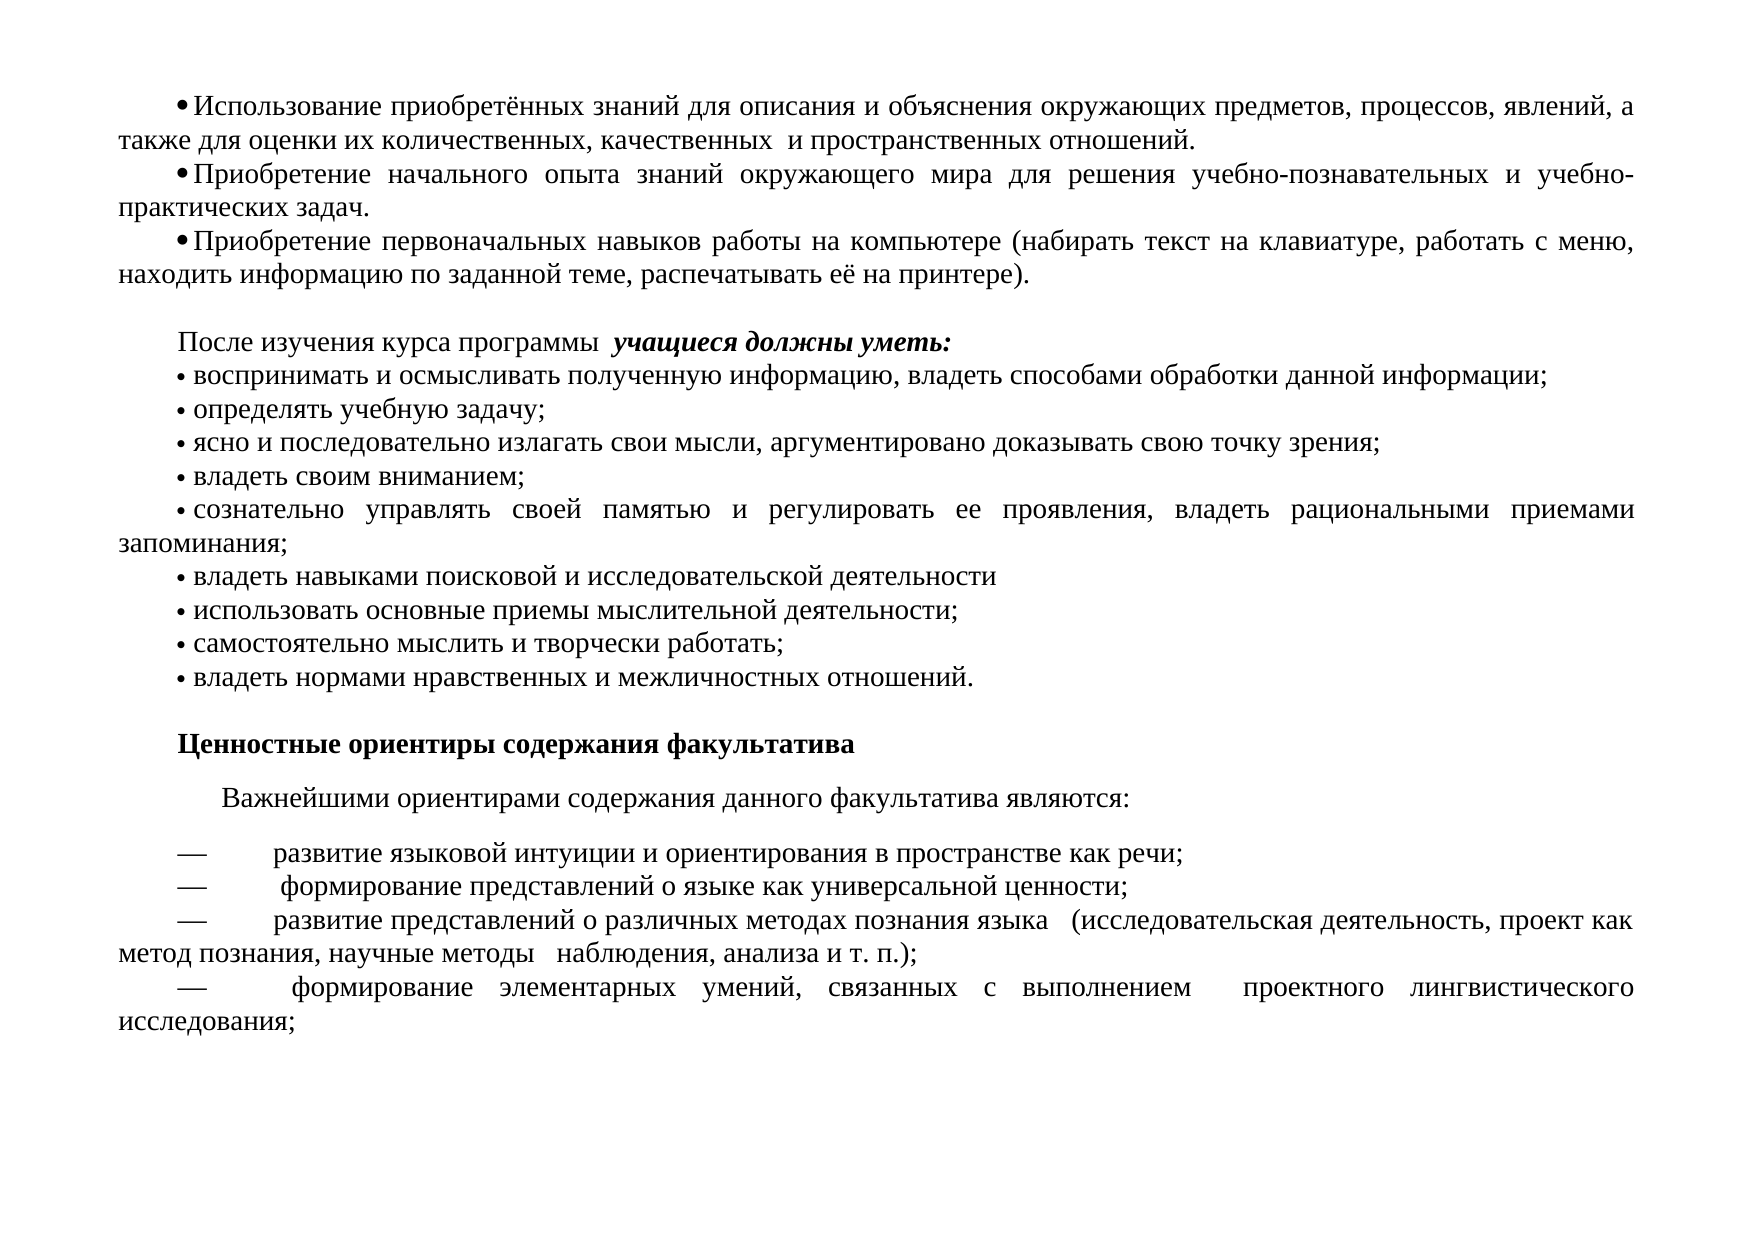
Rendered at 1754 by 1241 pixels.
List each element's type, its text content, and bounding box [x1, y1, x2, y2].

list Приобретение первоначальных навыков работы на компьютере (набирать текст на клавиатуре, работать с меню, находить информацию по заданной теме, распечатывать её на принтере). [118, 223, 1636, 290]
text Ценностные ориентиры содержания факультатива [118, 726, 1635, 760]
list развитие языковой интуиции и ориентирования в пространстве как речи; [118, 835, 1635, 868]
list формирование элементарных умений, связанных с выполнением проектного лингвистического исследования; [118, 969, 1635, 1036]
text Важнейшими ориентирами содержания данного факультатива являются: [118, 781, 1635, 814]
list владеть своим вниманием; [118, 458, 1636, 491]
text После изучения курса программы учащиеся должны уметь: [118, 324, 1636, 357]
list развитие представлений о различных методах познания языка (исследовательская деятельность, проект как метод познания, научные методы наблюдения, анализа и т. п.); [118, 902, 1635, 969]
list владеть навыками поисковой и исследовательской деятельности [118, 558, 1636, 592]
list определять учебную задачу; [118, 391, 1636, 424]
list Использование приобретённых знаний для описания и объяснения окружающих предметов, процессов, явлений, а также для оценки их количественных, качественных и пространственных отношений. [118, 88, 1636, 156]
list ясно и последовательно излагать свои мысли, аргументировано доказывать свою точку зрения; [118, 424, 1636, 458]
list сознательно управлять своей памятью и регулировать ее проявления, владеть рациональными приемами запоминания; [118, 491, 1636, 558]
list использовать основные приемы мыслительной деятельности; [118, 592, 1636, 626]
list воспринимать и осмысливать полученную информацию, владеть способами обработки данной информации; [118, 357, 1636, 391]
list владеть нормами нравственных и межличностных отношений. [118, 659, 1636, 693]
list Приобретение начального опыта знаний окружающего мира для решения учебно-познавательных и учебно-практических задач. [118, 156, 1636, 223]
list формирование представлений о языке как универсальной ценности; [118, 868, 1636, 902]
list самостоятельно мыслить и творчески работать; [118, 626, 1636, 659]
